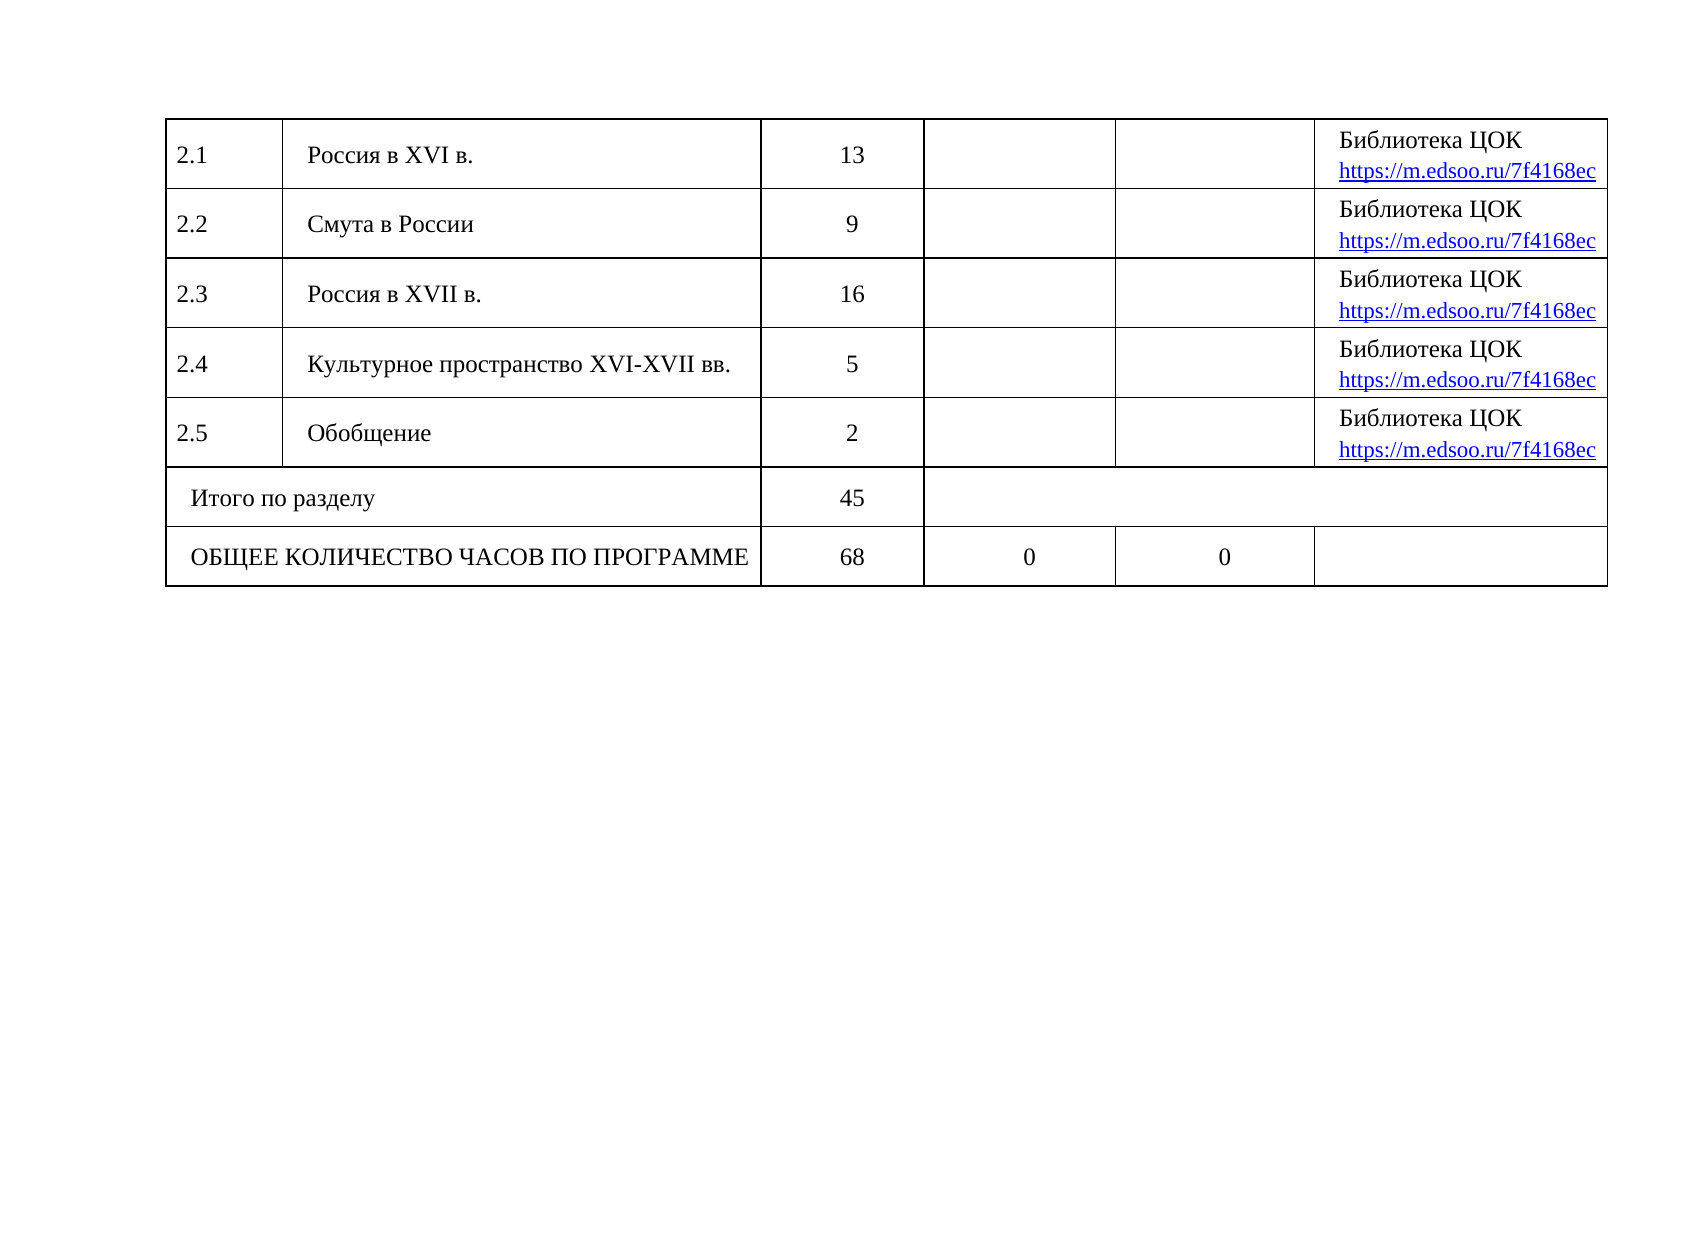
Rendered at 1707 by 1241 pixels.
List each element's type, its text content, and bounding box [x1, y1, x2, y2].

table_cell 2.4 [167, 328, 282, 396]
table_cell [1116, 120, 1314, 188]
table_cell Россия в XVI в. [283, 120, 760, 188]
table_cell Библиотека ЦОК https://m.edsoo.ru/7f4168ec [1315, 328, 1607, 396]
table_cell [1116, 189, 1314, 257]
table_cell 2.3 [167, 259, 282, 327]
table_cell ОБЩЕЕ КОЛИЧЕСТВО ЧАСОВ ПО ПРОГРАММЕ [167, 527, 760, 585]
table_cell 13 [762, 120, 923, 188]
table_cell [925, 468, 1607, 526]
table_cell 68 [762, 527, 923, 585]
table_cell 45 [762, 468, 923, 526]
table_cell [925, 398, 1115, 466]
table_cell 0 [1116, 527, 1314, 585]
table_cell Библиотека ЦОК https://m.edsoo.ru/7f4168ec [1315, 259, 1607, 327]
table_cell [925, 328, 1115, 396]
table_cell 2.1 [167, 120, 282, 188]
table_cell [1116, 259, 1314, 327]
table_cell Культурное пространство XVI-XVII вв. [283, 328, 760, 396]
table_cell [925, 120, 1115, 188]
table_cell Россия в XVII в. [283, 259, 760, 327]
table_cell Библиотека ЦОК https://m.edsoo.ru/7f4168ec [1315, 189, 1607, 257]
table_cell [1116, 398, 1314, 466]
table_cell 16 [762, 259, 923, 327]
table_cell Итого по разделу [167, 468, 760, 526]
table_cell 2.2 [167, 189, 282, 257]
table_cell [1315, 527, 1607, 585]
table_cell 5 [762, 328, 923, 396]
table_cell Библиотека ЦОК https://m.edsoo.ru/7f4168ec [1315, 120, 1607, 188]
table_cell 2 [762, 398, 923, 466]
table_cell 9 [762, 189, 923, 257]
table_cell Обобщение [283, 398, 760, 466]
table_cell Библиотека ЦОК https://m.edsoo.ru/7f4168ec [1315, 398, 1607, 466]
table_cell [925, 259, 1115, 327]
table_cell 2.5 [167, 398, 282, 466]
table_cell [925, 189, 1115, 257]
table_cell Смута в России [283, 189, 760, 257]
table_cell 0 [925, 527, 1115, 585]
table_cell [1116, 328, 1314, 396]
